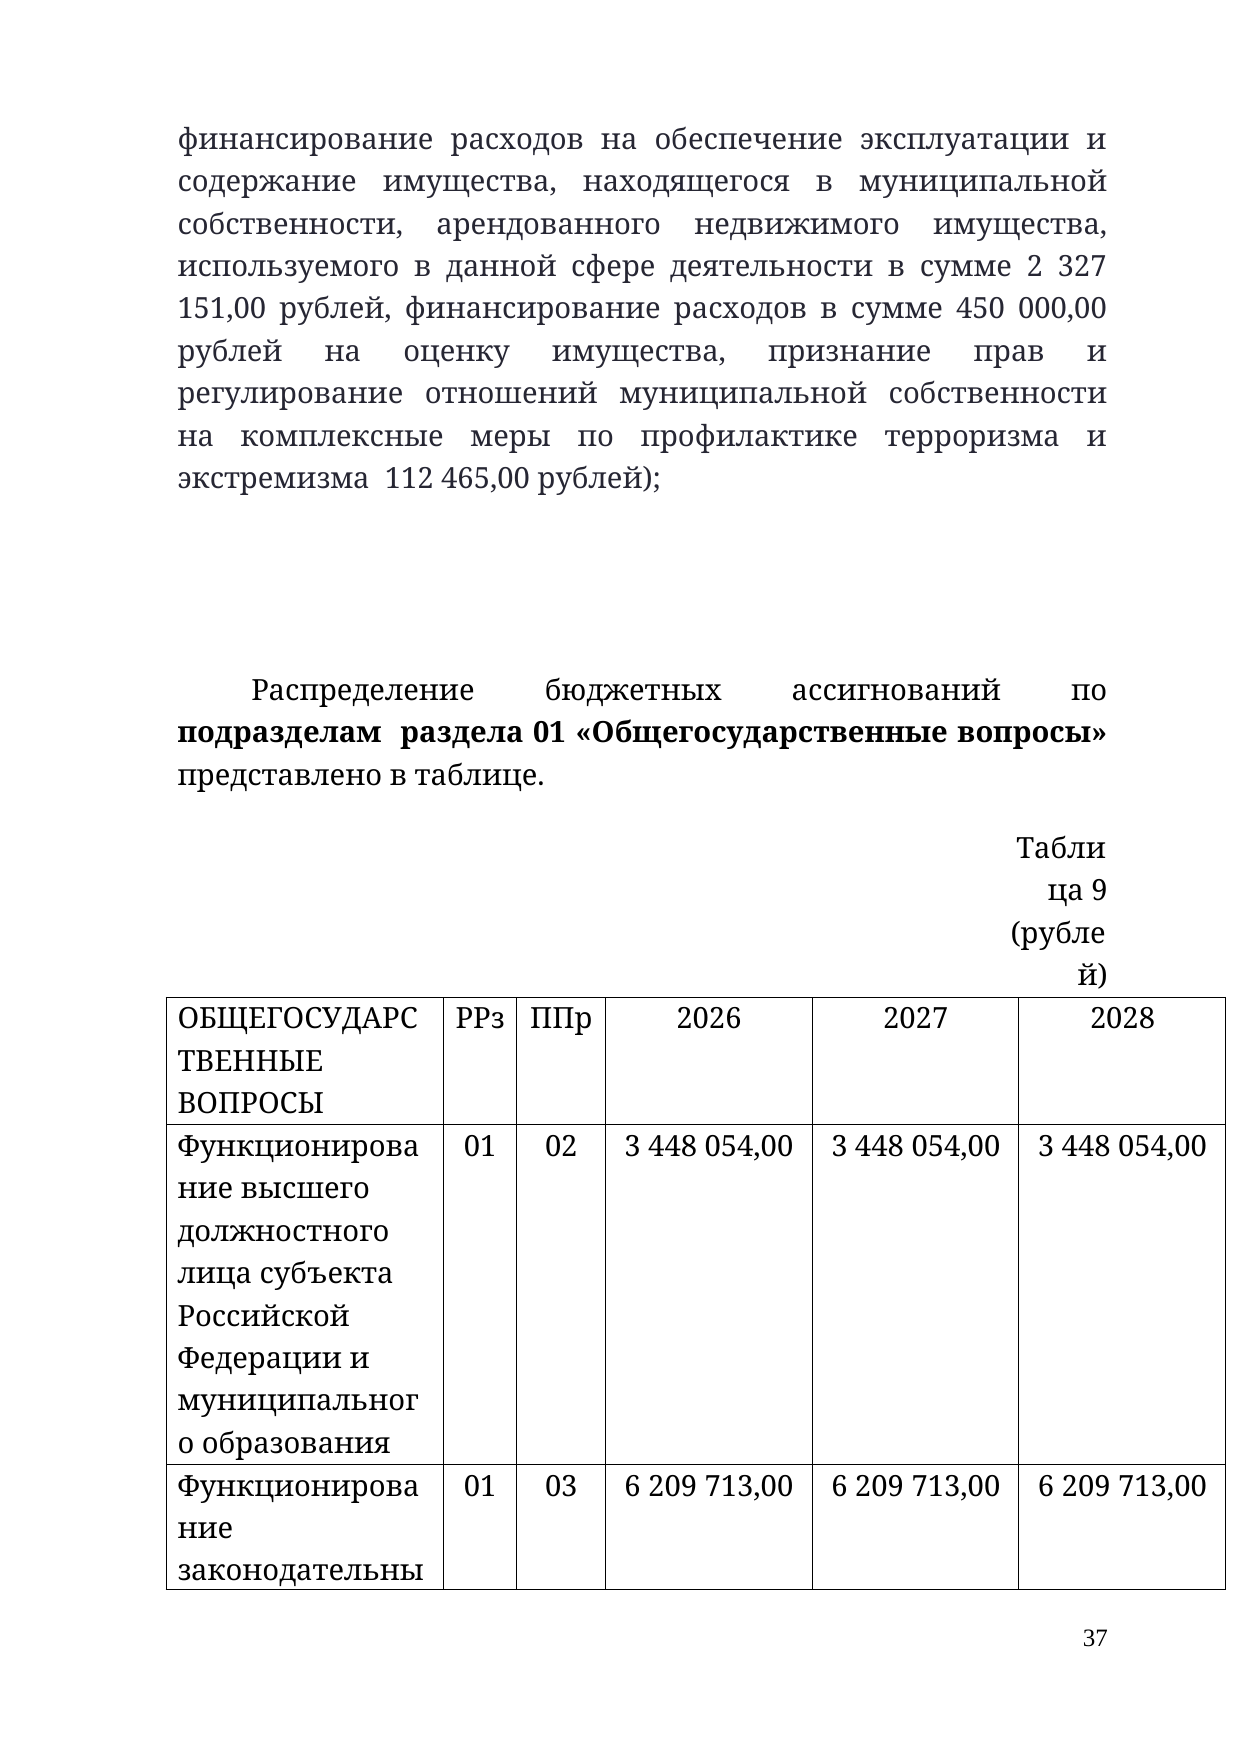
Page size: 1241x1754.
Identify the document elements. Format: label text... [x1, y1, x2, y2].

table_cell 3 448 054,00 [606, 1125, 812, 1464]
table_header ОБЩЕГОСУДАРСТВЕННЫЕ ВОПРОСЫ [167, 998, 443, 1124]
table_cell 3 448 054,00 [813, 1125, 1018, 1464]
table_cell 6 209 713,00 [1019, 1465, 1225, 1589]
text Таблица 9 [177, 827, 1107, 909]
table_header 2028 [1019, 998, 1225, 1124]
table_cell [167, 1465, 443, 1589]
table_header 2026 [606, 998, 812, 1124]
table_cell 03 [517, 1465, 605, 1589]
table_header 2027 [813, 998, 1018, 1124]
table_cell 01 [444, 1465, 516, 1589]
table_cell 6 209 713,00 [606, 1465, 812, 1589]
text Распределение бюджетных ассигнований по подразделам раздела 01 «Общегосударственные вопросы» представлено в таблице. [177, 669, 1107, 794]
table_cell 01 [444, 1125, 516, 1464]
table_cell 3 448 054,00 [1019, 1125, 1225, 1464]
table_cell Функционирование высшего должностного лица субъекта Российской Федерации и муниципального образования [167, 1125, 443, 1464]
table_header ППр [517, 998, 605, 1124]
text (рублей) [177, 912, 1107, 994]
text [177, 118, 1107, 497]
table_cell 6 209 713,00 [813, 1465, 1018, 1589]
table_header PPз [444, 998, 516, 1124]
table_cell 02 [517, 1125, 605, 1464]
